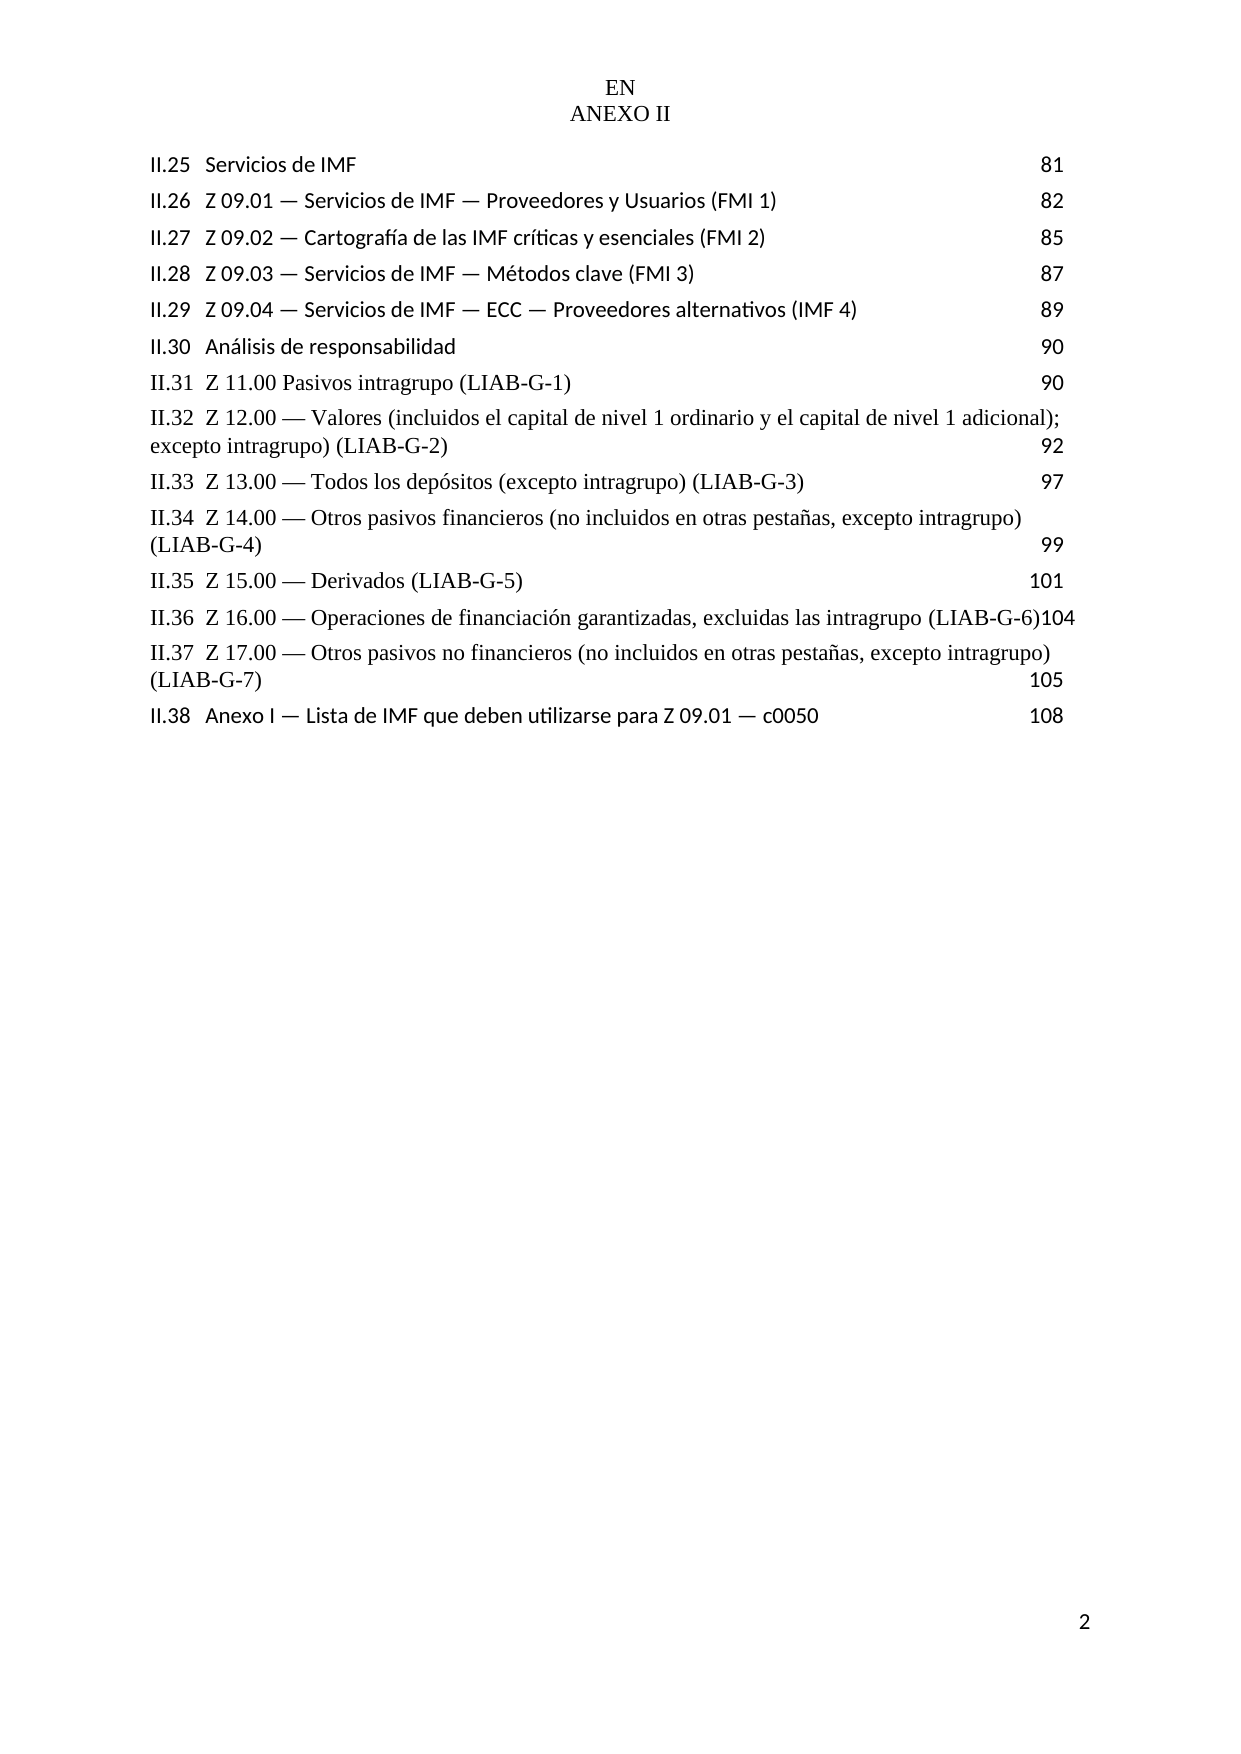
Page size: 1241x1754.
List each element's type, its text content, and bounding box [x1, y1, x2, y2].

text II.29 Z 09.04 — Servicios de IMF — ECC — Proveedores alternativos (IMF 4) 89 [150, 295, 1090, 323]
text II.30 Análisis de responsabilidad 90 [150, 332, 1090, 360]
text II.27 Z 09.02 — Cartografía de las IMF críticas y esenciales (FMI 2) 85 [150, 223, 1090, 251]
text II.34 Z 14.00 — Otros pasivos financieros (no incluidos en otras pestañas, excepto intragrupo) (LIAB-G-4) 99 [150, 503, 1090, 558]
text II.38 Anexo I — Lista de IMF que deben utilizarse para Z 09.01 — c0050 108 [150, 702, 1090, 730]
text II.33 Z 13.00 — Todos los depósitos (excepto intragrupo) (LIAB-G-3) 97 [150, 467, 1090, 495]
text II.25 Servicios de IMF 81 [150, 150, 1090, 178]
text II.36 Z 16.00 — Operaciones de financiación garantizadas, excluidas las intragrupo (LIAB-G-6) 104 [150, 603, 1090, 631]
text II.37 Z 17.00 — Otros pasivos no financieros (no incluidos en otras pestañas, excepto intragrupo) (LIAB-G-7) 105 [150, 639, 1090, 693]
text II.32 Z 12.00 — Valores (incluidos el capital de nivel 1 ordinario y el capital de nivel 1 adicional); excepto intragrupo) (LIAB-G-2) 92 [150, 404, 1090, 459]
text II.26 Z 09.01 — Servicios de IMF — Proveedores y Usuarios (FMI 1) 82 [150, 186, 1090, 214]
text II.31 Z 11.00 Pasivos intragrupo (LIAB-G-1) 90 [150, 368, 1090, 396]
text II.28 Z 09.03 — Servicios de IMF — Métodos clave (FMI 3) 87 [150, 259, 1090, 287]
text II.35 Z 15.00 — Derivados (LIAB-G-5) 101 [150, 566, 1090, 594]
